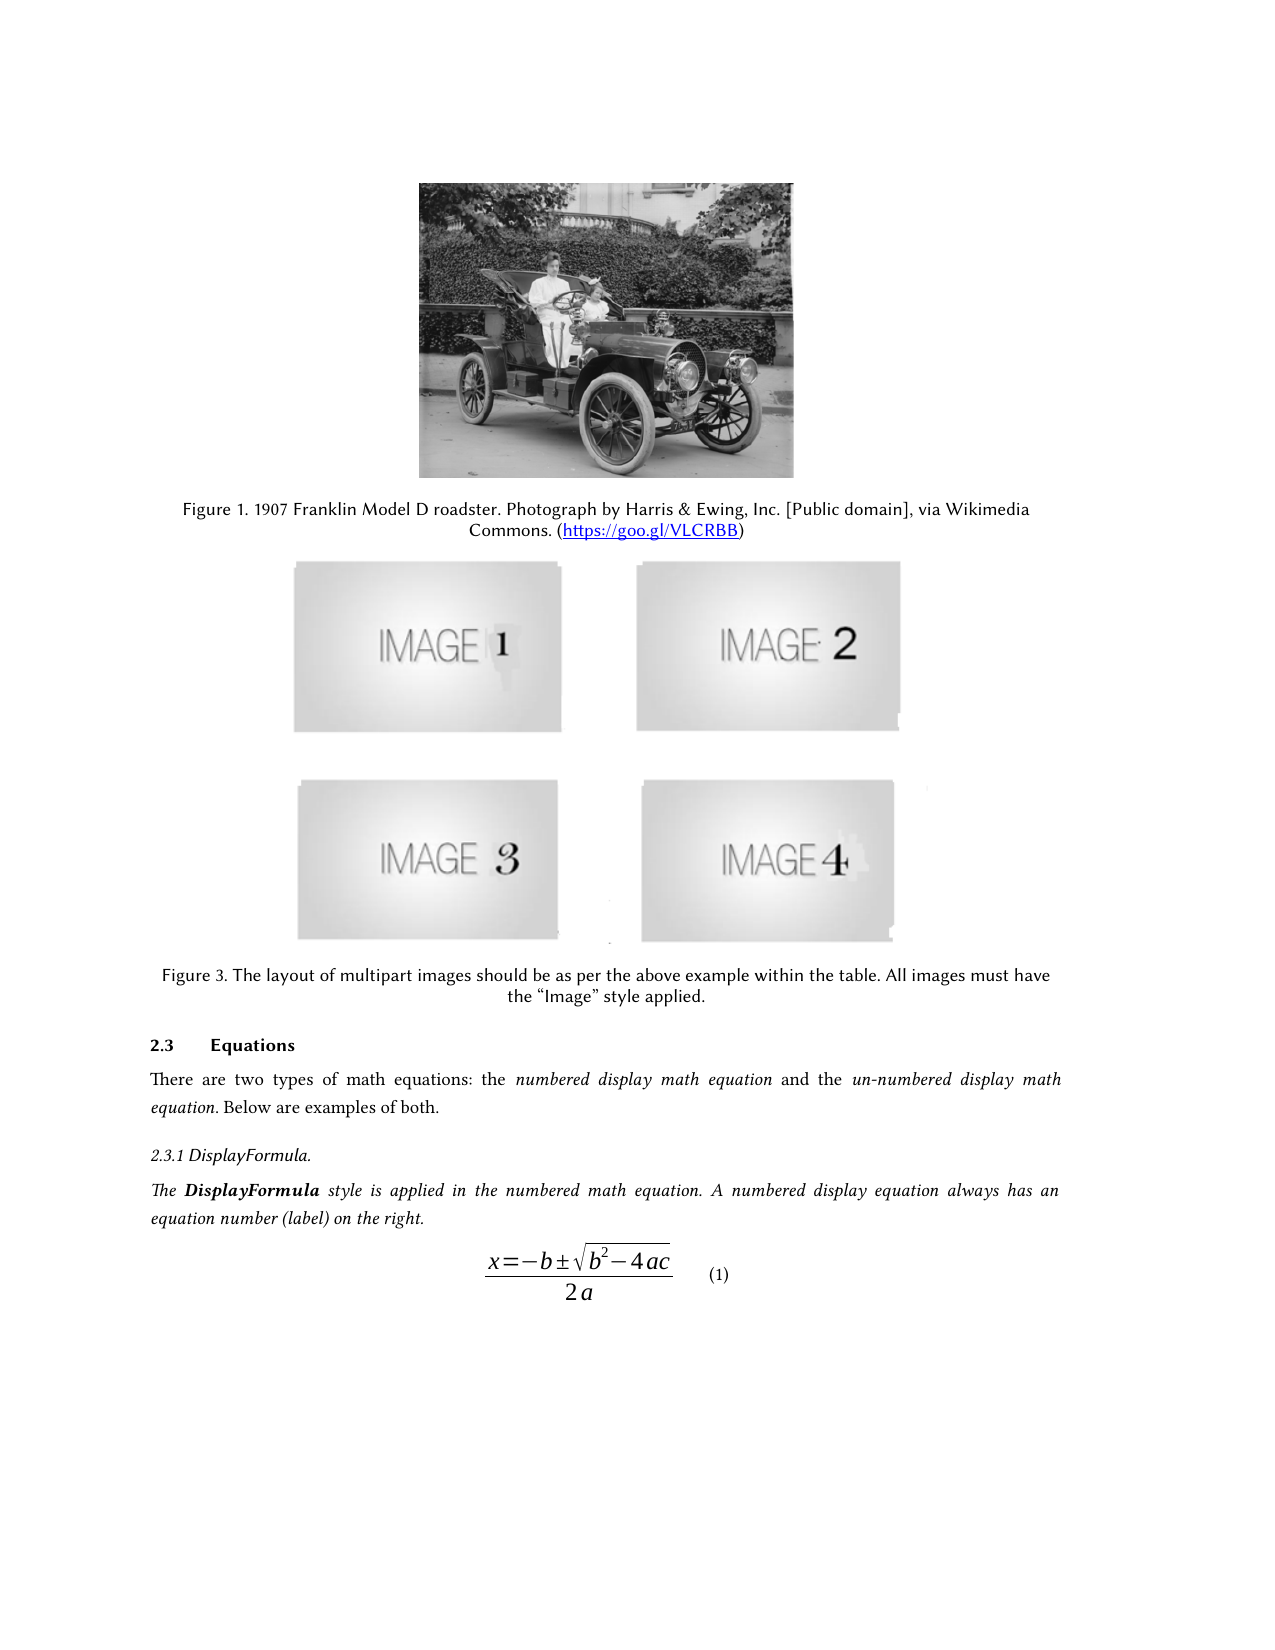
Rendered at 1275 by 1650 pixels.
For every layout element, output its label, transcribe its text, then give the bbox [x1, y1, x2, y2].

text Figure 3. The layout of multipart images should be as per the above example within the table. All images must have the “Image” style applied. [150, 964, 1062, 1007]
text Equations [150, 1032, 1062, 1056]
picture [419, 183, 794, 478]
text The DisplayFormula style is applied in the numbered math equation. A numbered display equation always has an equation number (label) on the right. [150, 1173, 1062, 1229]
text DisplayFormula. [150, 1143, 1062, 1166]
picture [285, 559, 928, 944]
text There are two types of math equations: the numbered display math equation and the un-numbered display math equation. Below are examples of both. [150, 1062, 1062, 1118]
text (1) [150, 1241, 1062, 1306]
text Figure 1. 1907 Franklin Model D roadster. Photograph by Harris & Ewing, Inc. [Public domain], via Wikimedia Commons. (https://goo.gl/VLCRBB) [150, 498, 1062, 541]
